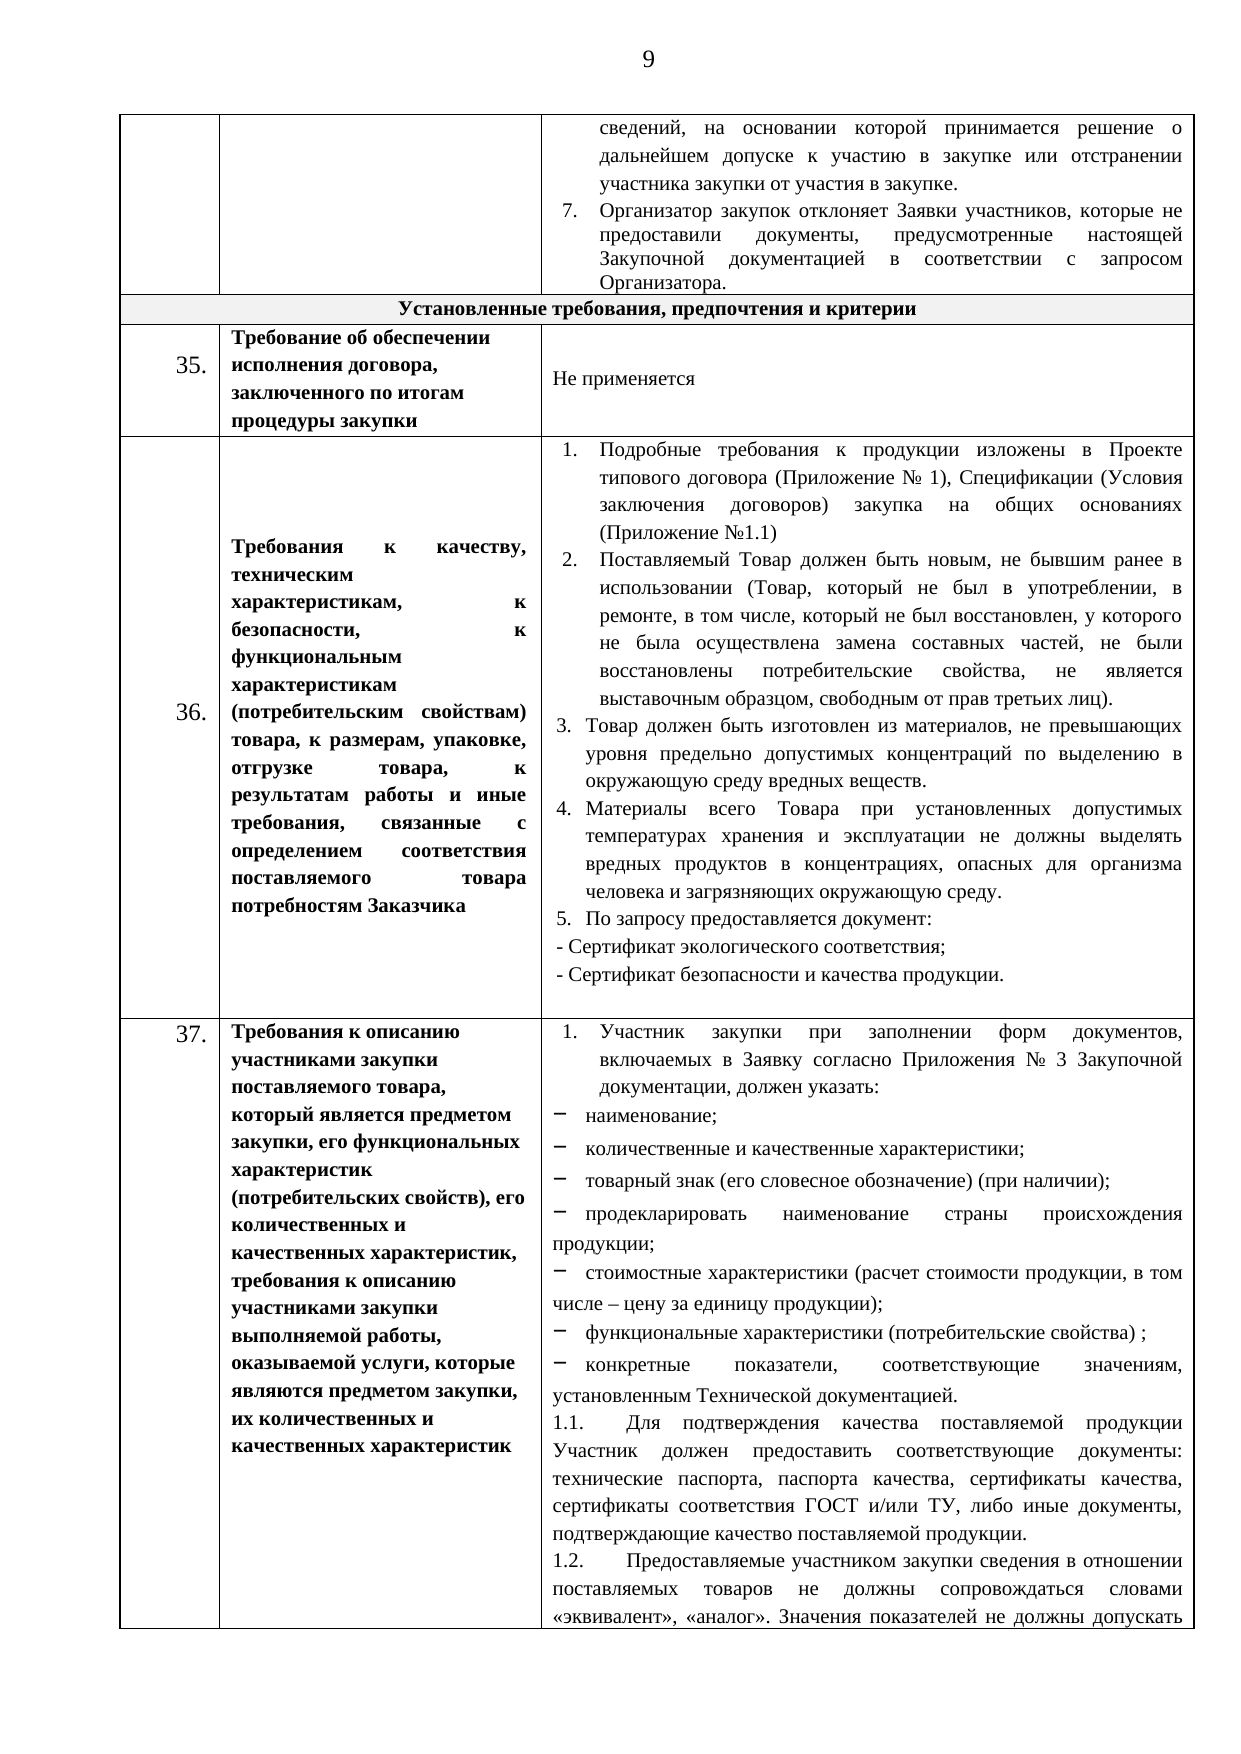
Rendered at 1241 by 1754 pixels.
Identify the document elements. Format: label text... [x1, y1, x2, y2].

table_cell [121, 325, 219, 436]
table_cell Подробные требования к продукции изложены в Проекте типового договора (Приложение № 1), Спецификации (Условия заключения договоров) закупка на общих основаниях (Приложение №1.1) Поставляемый Товар должен быть новым, не бывшим ранее в использовании (Товар, который не был в употреблении, в ремонте, в том числе, который не был восстановлен, у которого не была осуществлена замена составных частей, не были восстановлены потребительские свойства, не является выставочным образцом, свободным от прав третьих лиц). Товар должен быть изготовлен из материалов, не превышающих уровня предельно допустимых концентраций по выделению в окружающую среду вредных веществ. Материалы всего Товара при установленных допустимых температурах хранения и эксплуатации не должны выделять вредных продуктов в концентрациях, опасных для организма человека и загрязняющих окружающую среду. По запросу предоставляется документ: - Сертификат экологического соответствия; - Сертификат безопасности и качества продукции. [542, 437, 1193, 1018]
table_cell Установленные требования, предпочтения и критерии [121, 295, 1193, 324]
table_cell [220, 115, 541, 294]
table_cell Не применяется [542, 325, 1193, 436]
table_cell [121, 115, 219, 294]
table_cell [121, 1019, 219, 1628]
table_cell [220, 1019, 541, 1628]
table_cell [542, 1019, 1193, 1628]
table_cell Требование об обеспечении исполнения договора, заключенного по итогам процедуры закупки [220, 325, 541, 436]
table_cell [121, 437, 219, 1018]
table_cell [542, 115, 1193, 294]
table_cell Требования к качеству, техническим характеристикам, к безопасности, к функциональным характеристикам (потребительским свойствам) товара, к размерам, упаковке, отгрузке товара, к результатам работы и иные требования, связанные с определением соответствия поставляемого товара потребностям Заказчика [220, 437, 541, 1018]
